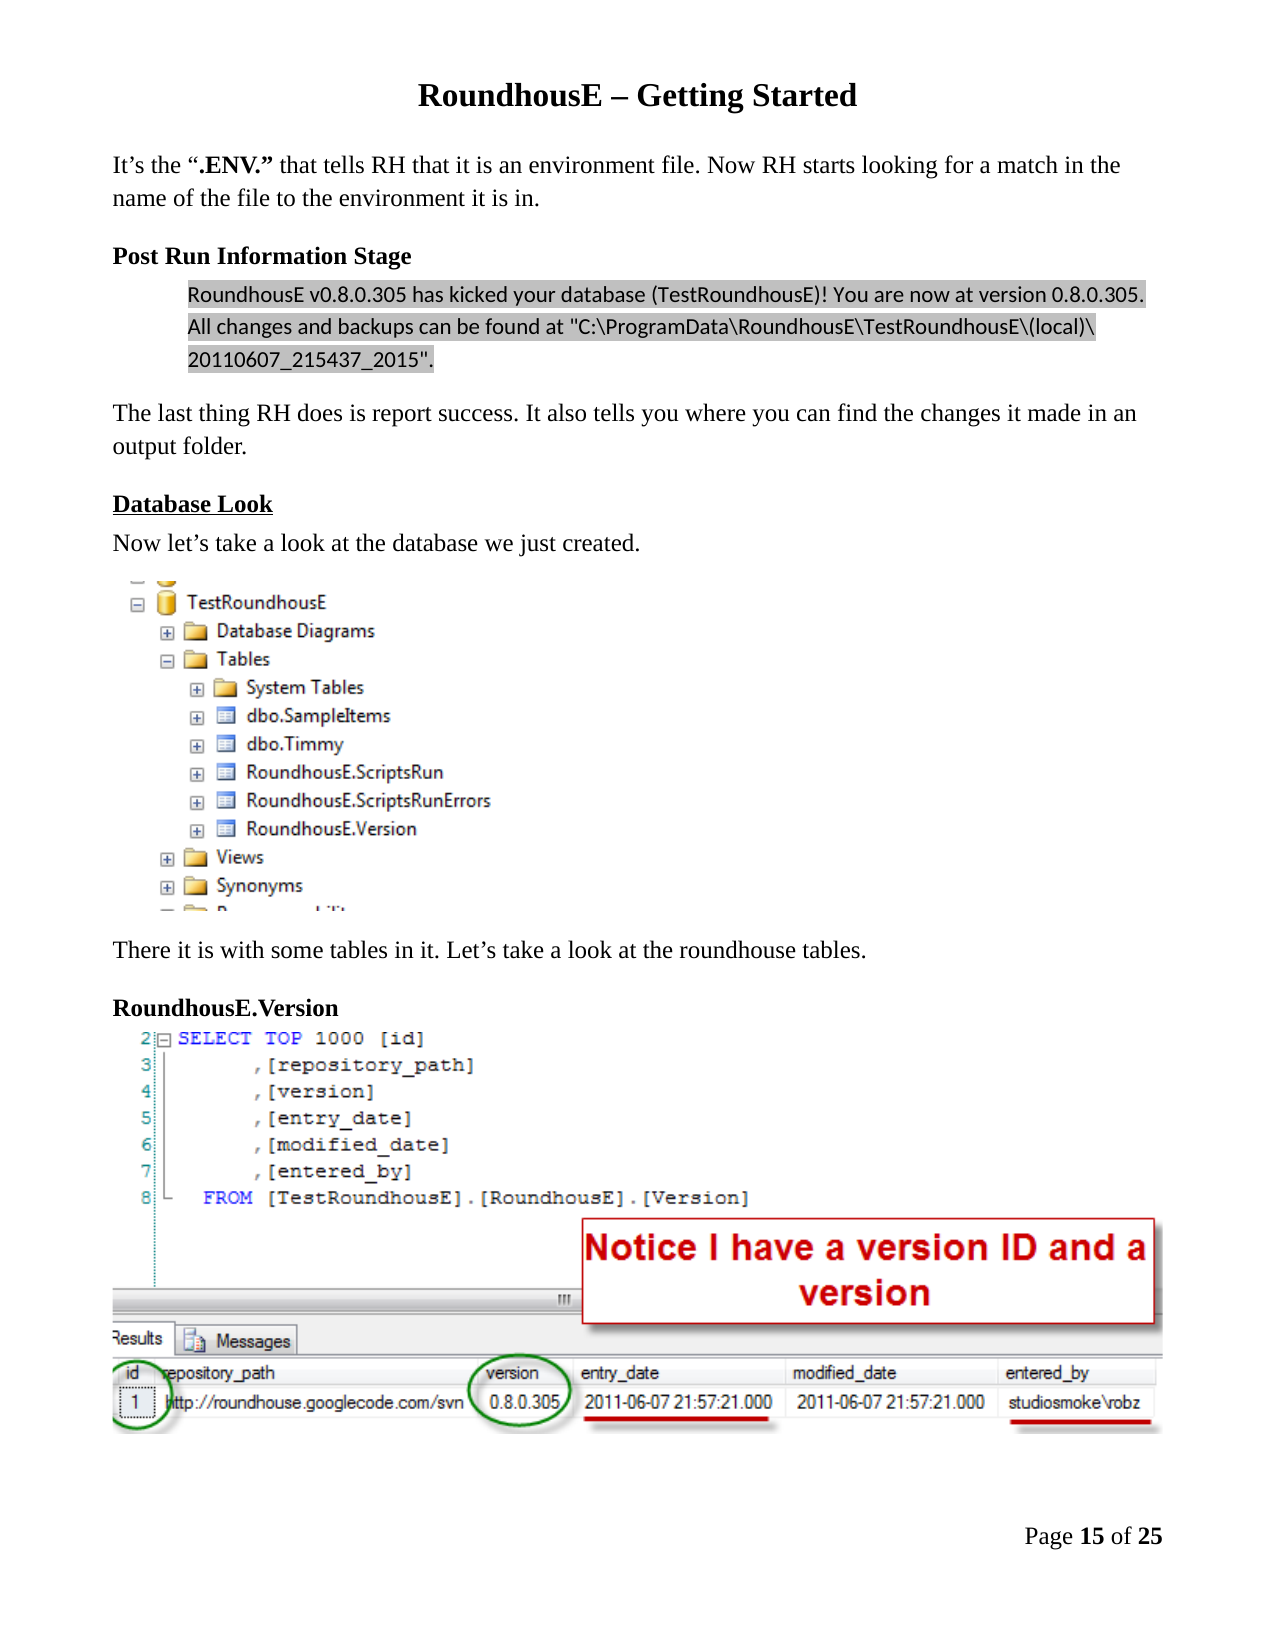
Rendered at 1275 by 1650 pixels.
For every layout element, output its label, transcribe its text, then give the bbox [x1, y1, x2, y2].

subtitle Database Look [112, 489, 1162, 517]
text RoundhousE v0.8.0.305 has kicked your database (TestRoundhousE)! You are now at version 0.8.0.305. All changes and backups can be found at "C:\ProgramData\RoundhousE\TestRoundhousE\(local)\20110607_215437_2015". [187, 280, 1162, 373]
picture [112, 581, 505, 911]
text Now let’s take a look at the database we just created. [112, 528, 1162, 557]
picture [112, 1032, 1163, 1434]
text There it is with some tables in it. Let’s take a look at the roundhouse tables. [112, 935, 1162, 964]
subtitle Post Run Information Stage [112, 241, 1162, 270]
subtitle RoundhousE.Version [112, 993, 1162, 1022]
text The last thing RH does is report success. It also tells you where you can find the changes it made in an output folder. [112, 398, 1162, 459]
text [112, 150, 1162, 212]
